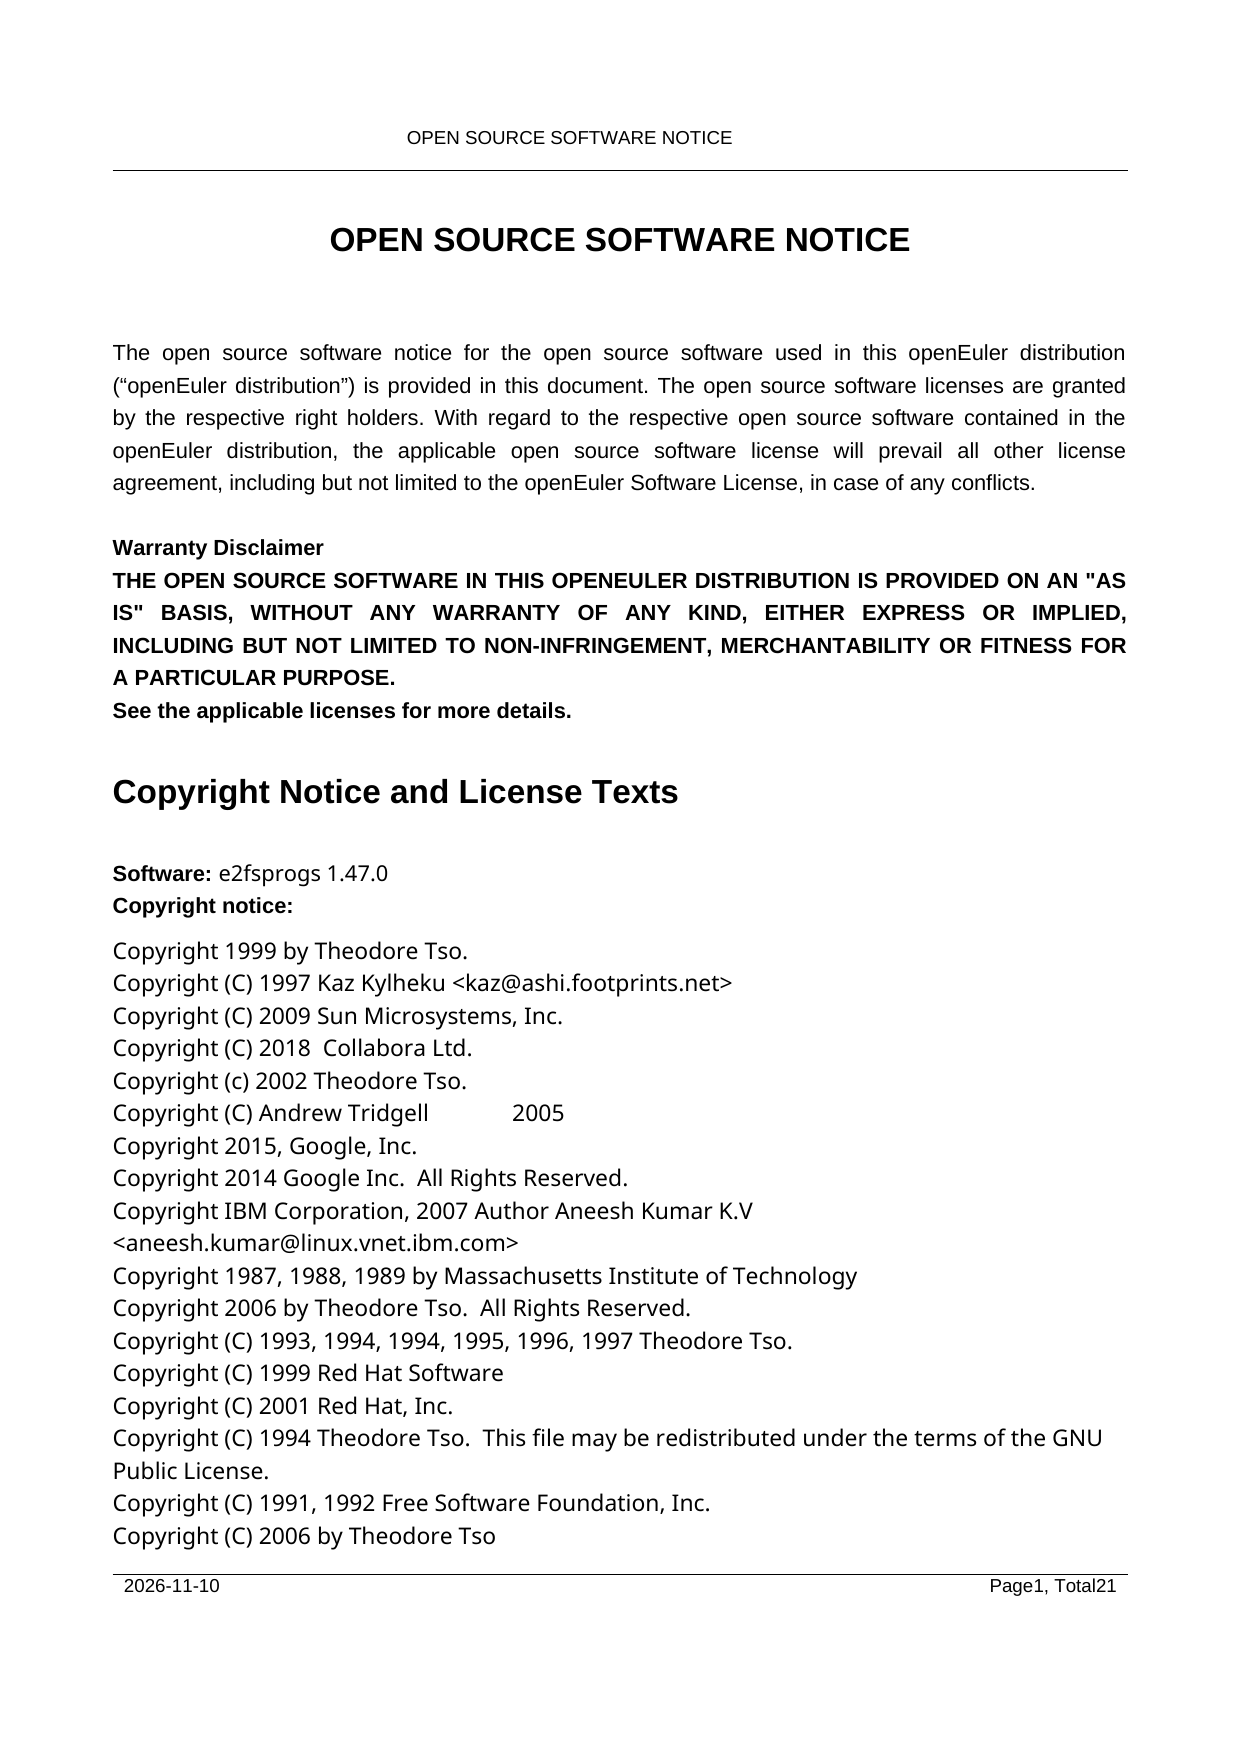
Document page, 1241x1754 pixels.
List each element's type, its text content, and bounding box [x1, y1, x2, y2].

title Software: e2fsprogs 1.47.0 [112, 856, 1128, 889]
text The open source software notice for the open source software used in this openEuler distribution (“openEuler distribution”) is provided in this document. The open source software licenses are granted by the respective right holders. With regard to the respective open source software contained in the openEuler distribution, the applicable open source software license will prevail all other license agreement, including but not limited to the openEuler Software License, in case of any conflicts. [112, 336, 1128, 499]
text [112, 934, 1128, 1551]
text THE OPEN SOURCE SOFTWARE IN THIS OPENEULER DISTRIBUTION IS PROVIDED ON AN "AS IS" BASIS, WITHOUT ANY WARRANTY OF ANY KIND, EITHER EXPRESS OR IMPLIED, INCLUDING BUT NOT LIMITED TO NON-INFRINGEMENT, MERCHANTABILITY OR FITNESS FOR A PARTICULAR PURPOSE. See the applicable licenses for more details. [112, 564, 1128, 726]
text Warranty Disclaimer [112, 531, 1128, 564]
text OPEN SOURCE SOFTWARE NOTICE [112, 206, 1128, 271]
text Copyright notice: [112, 889, 1128, 921]
text Copyright Notice and License Texts [112, 759, 1128, 824]
